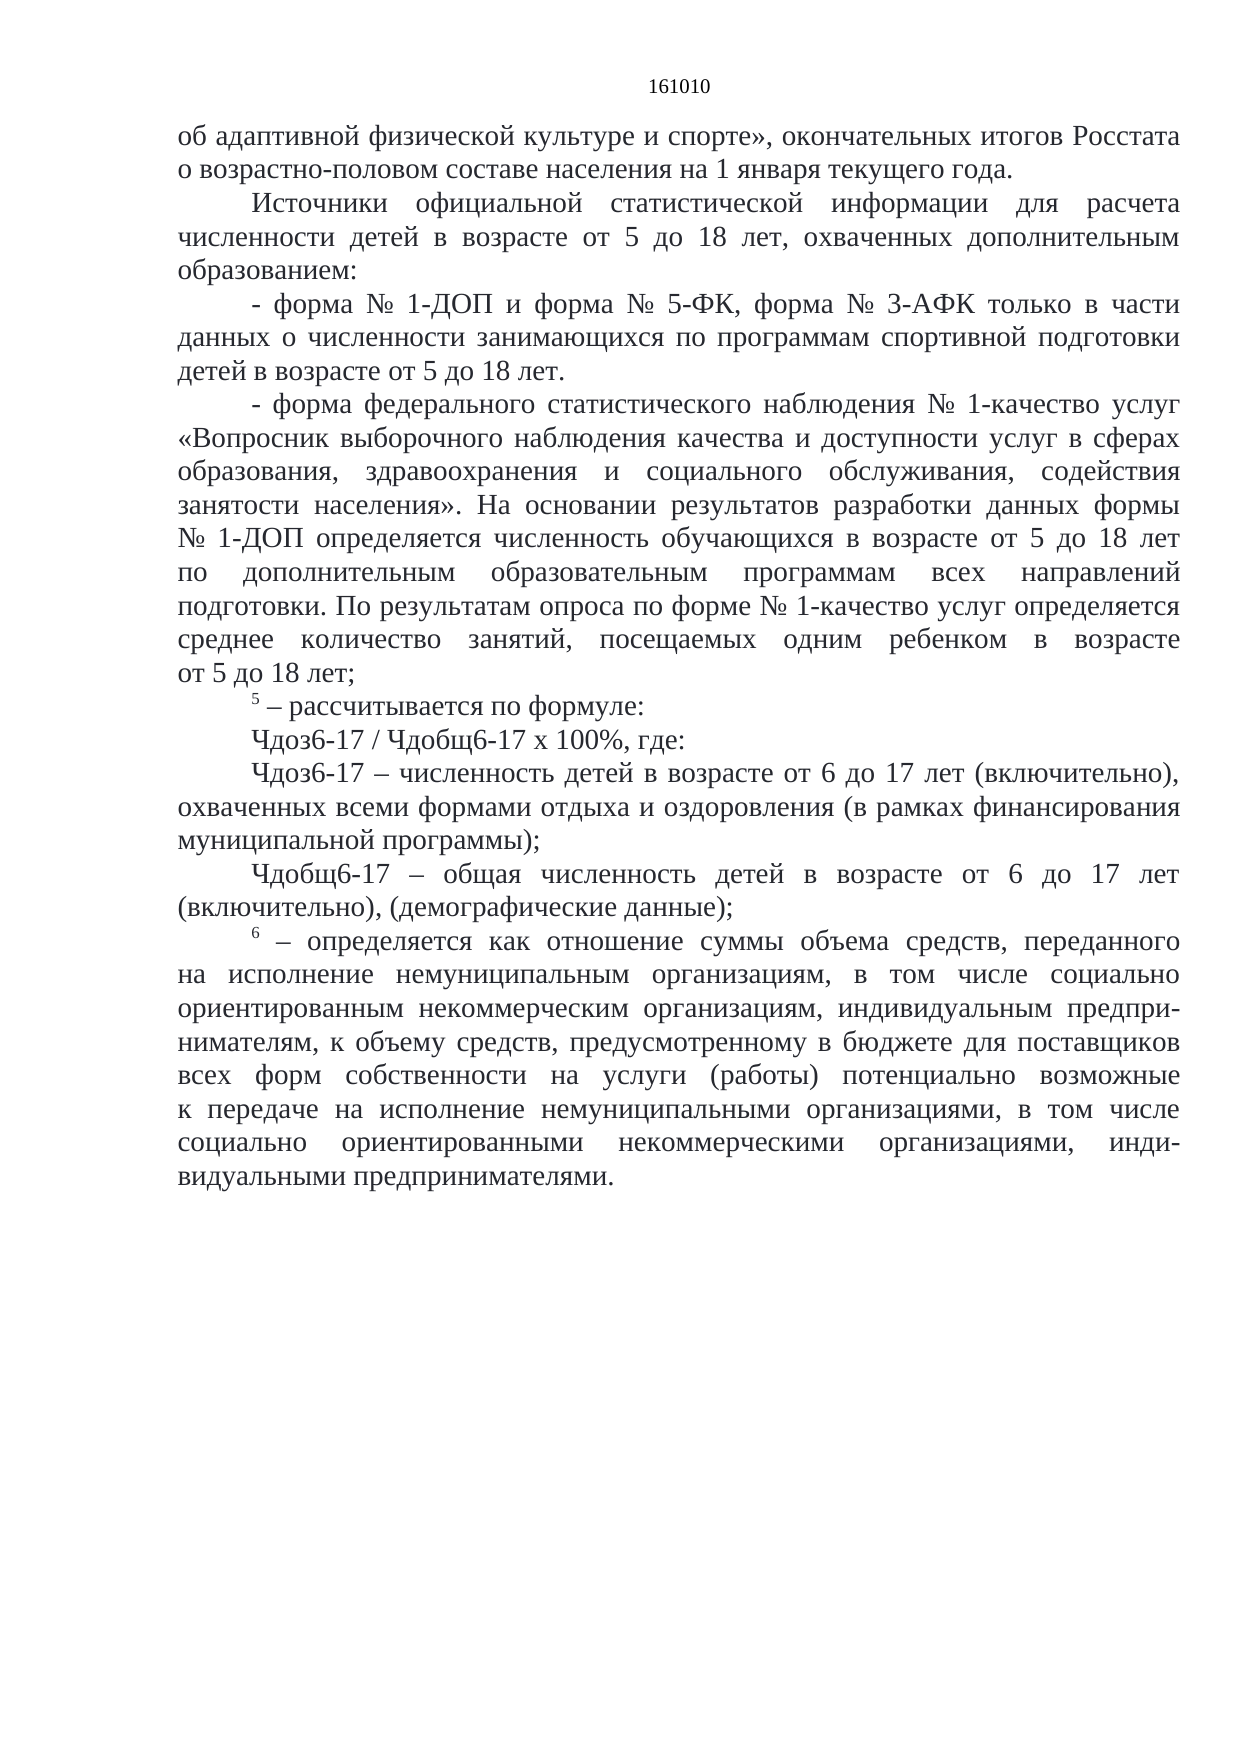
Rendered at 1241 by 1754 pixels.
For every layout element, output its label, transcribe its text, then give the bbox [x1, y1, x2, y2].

text Источники официальной статистической информации для расчета численности детей в возрасте от 5 до 18 лет, охваченных дополнительным образованием: [177, 185, 1181, 286]
text Чдоз6-17 – численность детей в возрасте от 6 до 17 лет (включительно), охваченных всеми формами отдыха и оздоровления (в рамках финансирования муниципальной программы); [177, 755, 1181, 856]
text - форма федерального статистического наблюдения № 1-качество услуг «Вопросник выборочного наблюдения качества и доступности услуг в сферах образования, здравоохранения и социального обслуживания, содействия занятости населения». На основании результатов разработки данных формы № 1-ДОП определяется численность обучающихся в возрасте от 5 до 18 лет по дополнительным образовательным программам всех направлений подготовки. По результатам опроса по форме № 1-качество услуг определяется среднее количество занятий, посещаемых одним ребенком в возрасте от 5 до 18 лет; [177, 386, 1181, 688]
text Чдоз6-17 / Чдобщ6-17 х 100%, где: [177, 722, 1181, 755]
text - форма № 1-ДОП и форма № 5-ФК, форма № 3-АФК только в части данных о численности занимающихся по программам спортивной подготовки детей в возрасте от 5 до 18 лет. [177, 286, 1181, 386]
text 5 – рассчитывается по формуле: [177, 688, 1181, 722]
text 6 – определяется как отношение суммы объема средств, переданного на исполнение немуниципальным организациям, в том числе социально ориентированным некоммерческим организациям, индивидуальным предпри-нимателям, к объему средств, предусмотренному в бюджете для поставщиков всех форм собственности на услуги (работы) потенциально возможные к передаче на исполнение немуниципальными организациями, в том числе социально ориентированными некоммерческими организациями, инди-видуальными предпринимателями. [177, 923, 1181, 1191]
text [177, 118, 1181, 185]
text Чдобщ6-17 – общая численность детей в возрасте от 6 до 17 лет (включительно), (демографические данные); [177, 856, 1181, 923]
